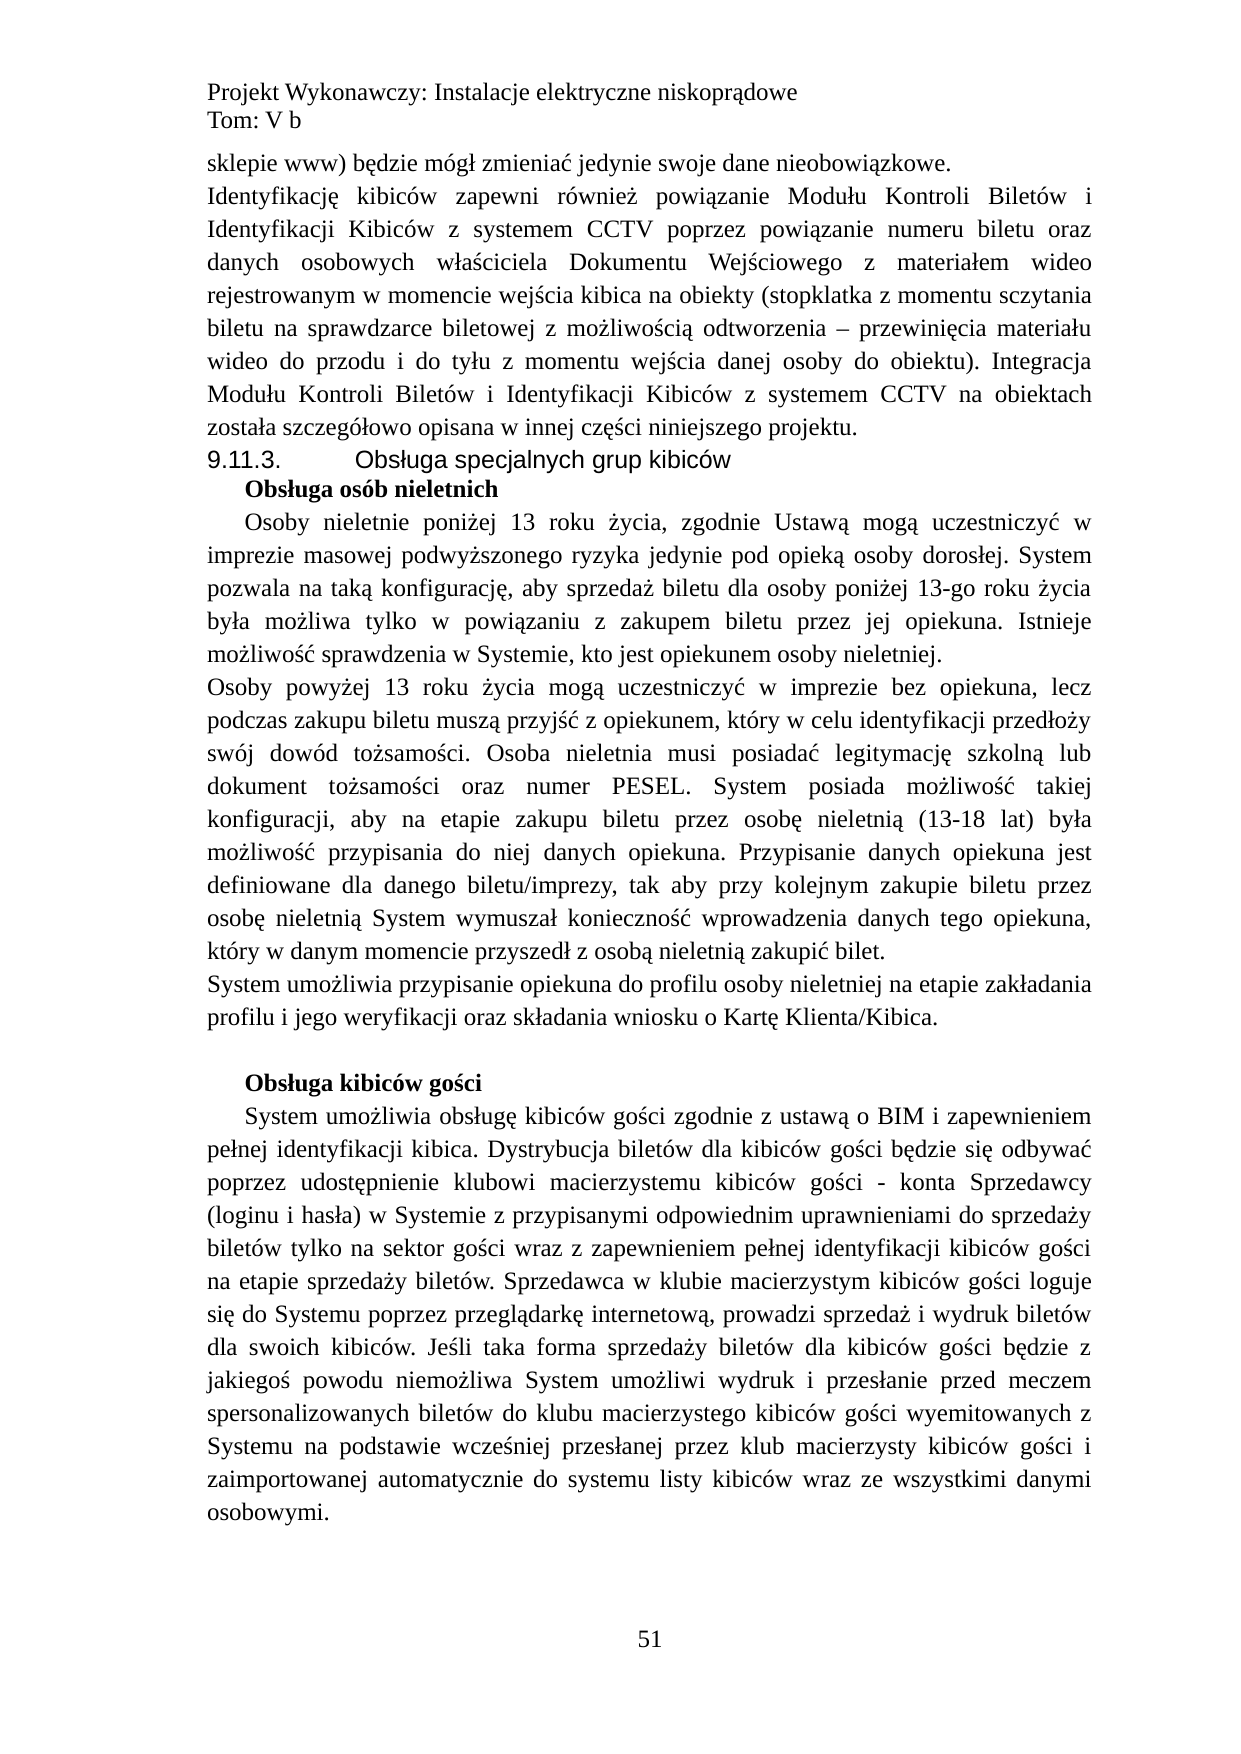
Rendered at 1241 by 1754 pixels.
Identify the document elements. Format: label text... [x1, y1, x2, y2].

text Identyfikację kibiców zapewni również powiązanie Modułu Kontroli Biletów i Identyfikacji Kibiców z systemem CCTV poprzez powiązanie numeru biletu oraz danych osobowych właściciela Dokumentu Wejściowego z materiałem wideo rejestrowanym w momencie wejścia kibica na obiekty (stopklatka z momentu sczytania biletu na sprawdzarce biletowej z możliwością odtworzenia – przewinięcia materiału wideo do przodu i do tyłu z momentu wejścia danej osoby do obiektu). Integracja Modułu Kontroli Biletów i Identyfikacji Kibiców z systemem CCTV na obiektach została szczegółowo opisana w innej części niniejszego projektu. [207, 181, 1092, 441]
text Osoby powyżej 13 roku życia mogą uczestniczyć w imprezie bez opiekuna, lecz podczas zakupu biletu muszą przyjść z opiekunem, który w celu identyfikacji przedłoży swój dowód tożsamości. Osoba nieletnia musi posiadać legitymację szkolną lub dokument tożsamości oraz numer PESEL. System posiada możliwość takiej konfiguracji, aby na etapie zakupu biletu przez osobę nieletnią (13-18 lat) była możliwość przypisania do niej danych opiekuna. Przypisanie danych opiekuna jest definiowane dla danego biletu/imprezy, tak aby przy kolejnym zakupie biletu przez osobę nieletnią System wymuszał konieczność wprowadzenia danych tego opiekuna, który w danym momencie przyszedł z osobą nieletnią zakupić bilet. [207, 672, 1092, 965]
text System umożliwia obsługę kibiców gości zgodnie z ustawą o BIM i zapewnieniem pełnej identyfikacji kibica. Dystrybucja biletów dla kibiców gości będzie się odbywać poprzez udostępnienie klubowi macierzystemu kibiców gości - konta Sprzedawcy (loginu i hasła) w Systemie z przypisanymi odpowiednim uprawnieniami do sprzedaży biletów tylko na sektor gości wraz z zapewnieniem pełnej identyfikacji kibiców gości na etapie sprzedaży biletów. Sprzedawca w klubie macierzystym kibiców gości loguje się do Systemu poprzez przeglądarkę internetową, prowadzi sprzedaż i wydruk biletów dla swoich kibiców. Jeśli taka forma sprzedaży biletów dla kibiców gości będzie z jakiegoś powodu niemożliwa System umożliwi wydruk i przesłanie przed meczem spersonalizowanych biletów do klubu macierzystego kibiców gości wyemitowanych z Systemu na podstawie wcześniej przesłanej przez klub macierzysty kibiców gości i zaimportowanej automatycznie do systemu listy kibiców wraz ze wszystkimi danymi osobowymi. [207, 1101, 1092, 1526]
text Osoby nieletnie poniżej 13 roku życia, zgodnie Ustawą mogą uczestniczyć w imprezie masowej podwyższonego ryzyka jedynie pod opieką osoby dorosłej. System pozwala na taką konfigurację, aby sprzedaż biletu dla osoby poniżej 13-go roku życia była możliwa tylko w powiązaniu z zakupem biletu przez jej opiekuna. Istnieje możliwość sprawdzenia w Systemie, kto jest opiekunem osoby nieletniej. [207, 507, 1092, 667]
text Obsługa osób nieletnich [207, 474, 1092, 502]
text Obsługa specjalnych grup kibiców [207, 445, 1092, 474]
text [207, 148, 1092, 176]
text Obsługa kibiców gości [207, 1068, 1092, 1097]
text System umożliwia przypisanie opiekuna do profilu osoby nieletniej na etapie zakładania profilu i jego weryfikacji oraz składania wniosku o Kartę Klienta/Kibica. [207, 969, 1092, 1031]
